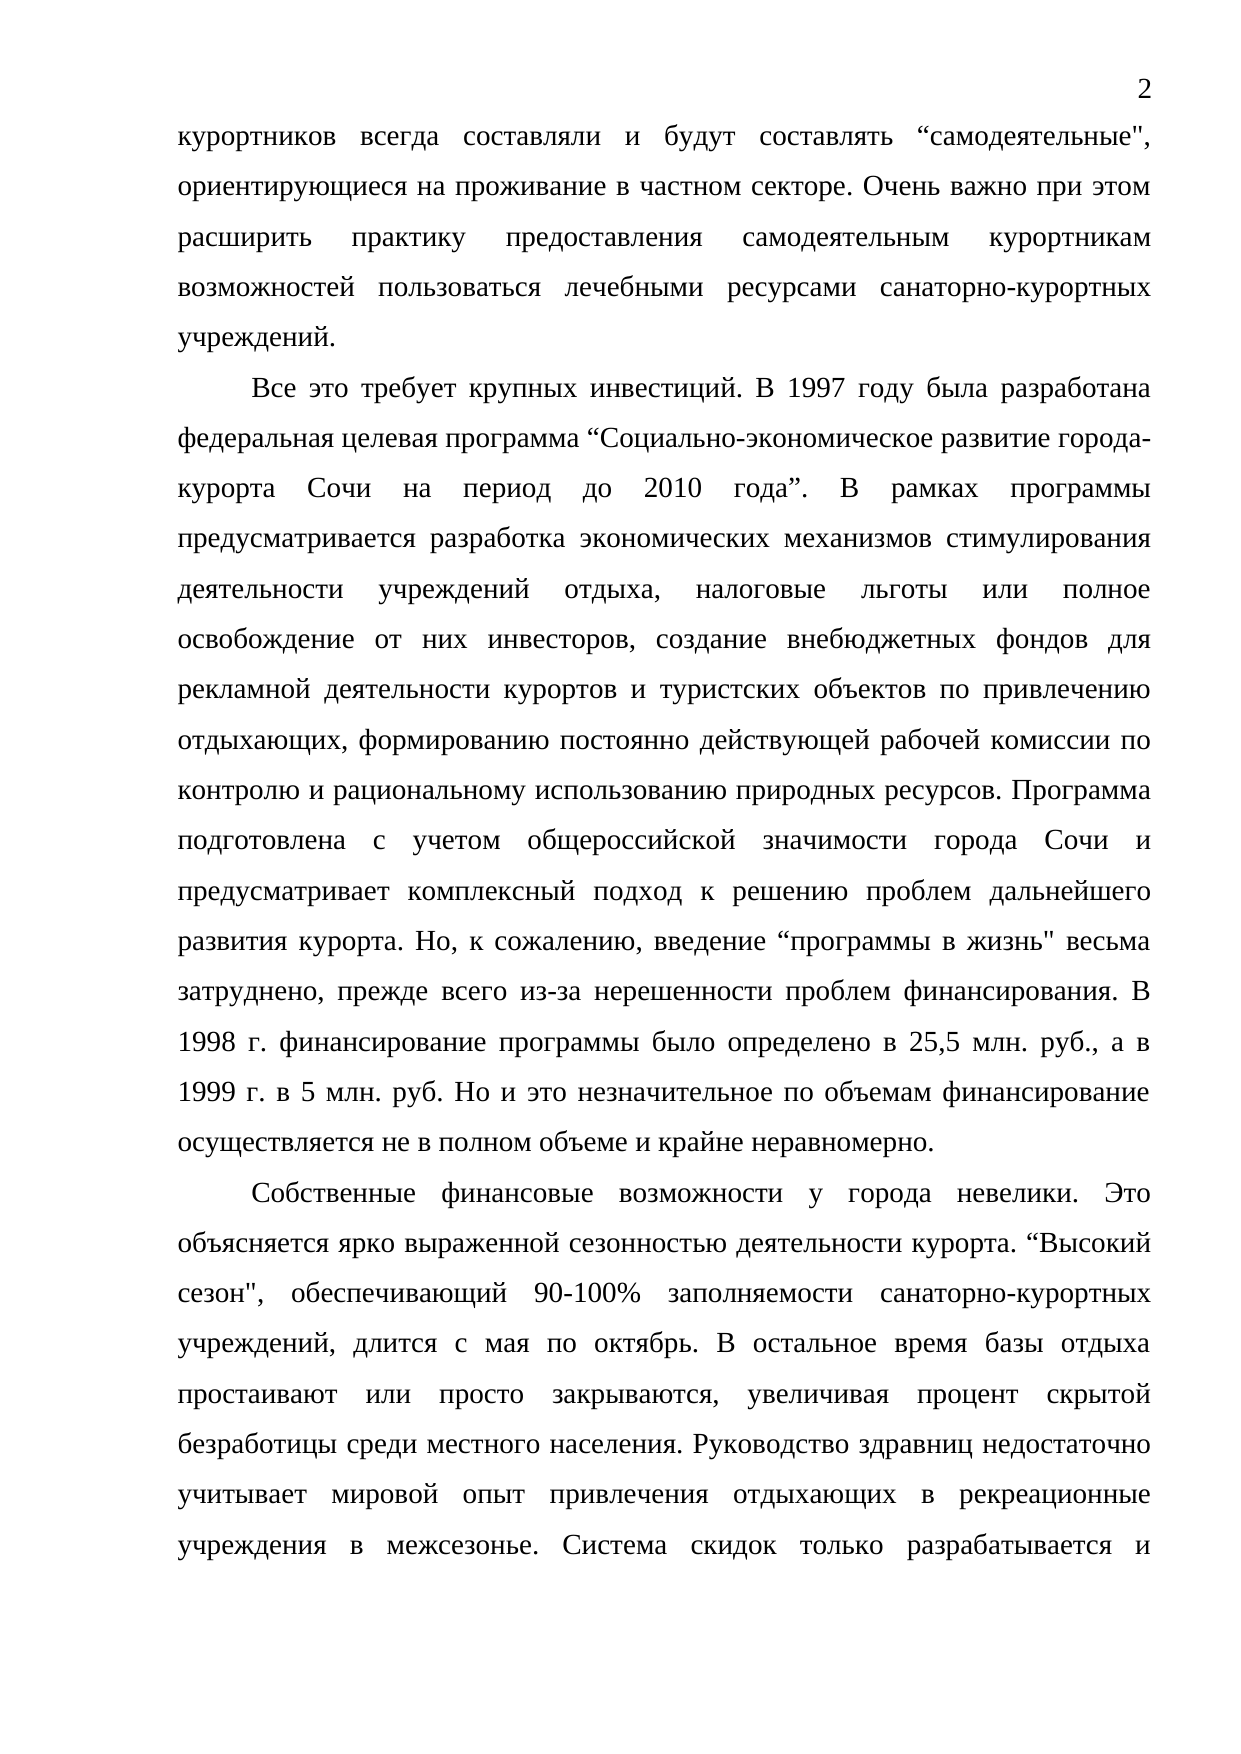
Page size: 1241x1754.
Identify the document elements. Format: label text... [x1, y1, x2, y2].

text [177, 1175, 1152, 1560]
text Все это требует крупных инвестиций. В 1997 году была разработана федеральная целевая программа “Социально-экономическое развитие города-курорта Сочи на период до 2010 года”. В рамках программы предусматривается разработка экономических механизмов стимулирования деятельности учреждений отдыха, налоговые льготы или полное освобождение от них инвесторов, создание внебюджетных фондов для рекламной деятельности курортов и туристских объектов по привлечению отдыхающих, формированию постоянно действующей рабочей комиссии по контролю и рациональному использованию природных ресурсов. Программа подготовлена с учетом общероссийской значимости города Сочи и предусматривает комплексный подход к решению проблем дальнейшего развития курорта. Но, к сожалению, введение “программы в жизнь" весьма затруднено, прежде всего из-за нерешенности проблем финансирования. В 1998 г. финансирование программы было определено в 25,5 млн. руб., а в 1999 г. в 5 млн. руб. Но и это незначительное по объемам финансирование осуществляется не в полном объеме и крайне неравномерно. [177, 370, 1152, 1158]
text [177, 118, 1152, 353]
